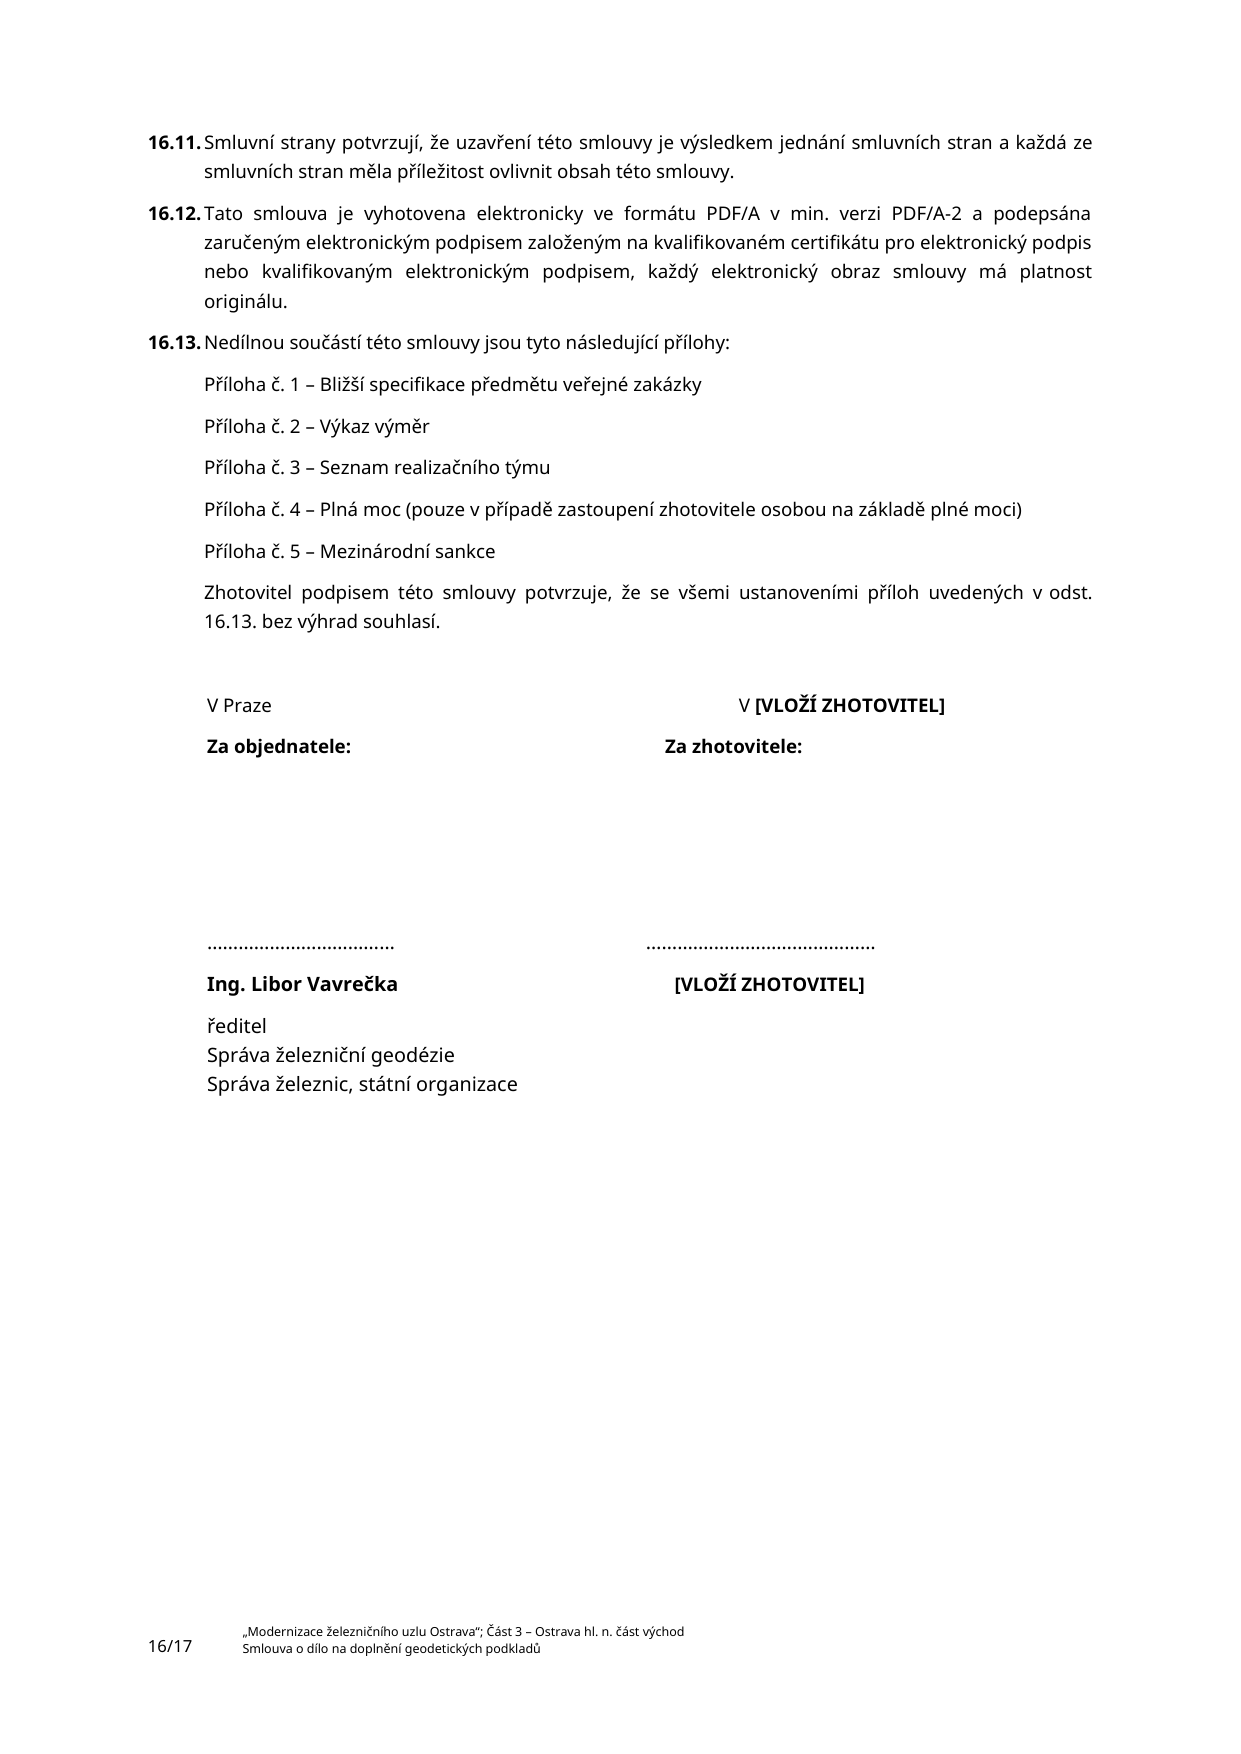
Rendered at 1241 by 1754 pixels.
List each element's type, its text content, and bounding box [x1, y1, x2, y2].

text 16.11. Smluvní strany potvrzují, že uzavření této smlouvy je výsledkem jednání smluvních stran a každá ze smluvních stran měla příležitost ovlivnit obsah této smlouvy. [148, 126, 1092, 185]
text Správa železnic, státní organizace [207, 1068, 1092, 1097]
text Ing. Libor Vavrečka [VLOŽÍ ZHOTOVITEL] [207, 968, 1092, 997]
text ředitel [207, 1010, 1092, 1039]
text Příloha č. 5 – Mezinárodní sankce [204, 535, 1092, 564]
text V Praze V [VLOŽÍ ZHOTOVITEL] [207, 689, 1092, 718]
text Příloha č. 3 – Seznam realizačního týmu [204, 451, 1092, 481]
text Příloha č. 2 – Výkaz výměr [204, 410, 1092, 439]
text Za objednatele: Za zhotovitele: [207, 731, 1092, 760]
text Správa železniční geodézie [207, 1039, 1092, 1068]
text Zhotovitel podpisem této smlouvy potvrzuje, že se všemi ustanoveními příloh uvedených v odst. 16.13. bez výhrad souhlasí. [204, 576, 1092, 635]
text Příloha č. 4 – Plná moc (pouze v případě zastoupení zhotovitele osobou na základě plné moci) [204, 493, 1092, 522]
text 16.12. Tato smlouva je vyhotovena elektronicky ve formátu PDF/A v min. verzi PDF/A-2 a podepsána zaručeným elektronickým podpisem založeným na kvalifikovaném certifikátu pro elektronický podpis nebo kvalifikovaným elektronickým podpisem, každý elektronický obraz smlouvy má platnost originálu. [148, 197, 1092, 314]
text 16.13. Nedílnou součástí této smlouvy jsou tyto následující přílohy: [148, 326, 1092, 356]
text Příloha č. 1 – Bližší specifikace předmětu veřejné zakázky [204, 368, 1092, 397]
text ……………………………… ……….……………….…………… [207, 926, 1092, 956]
